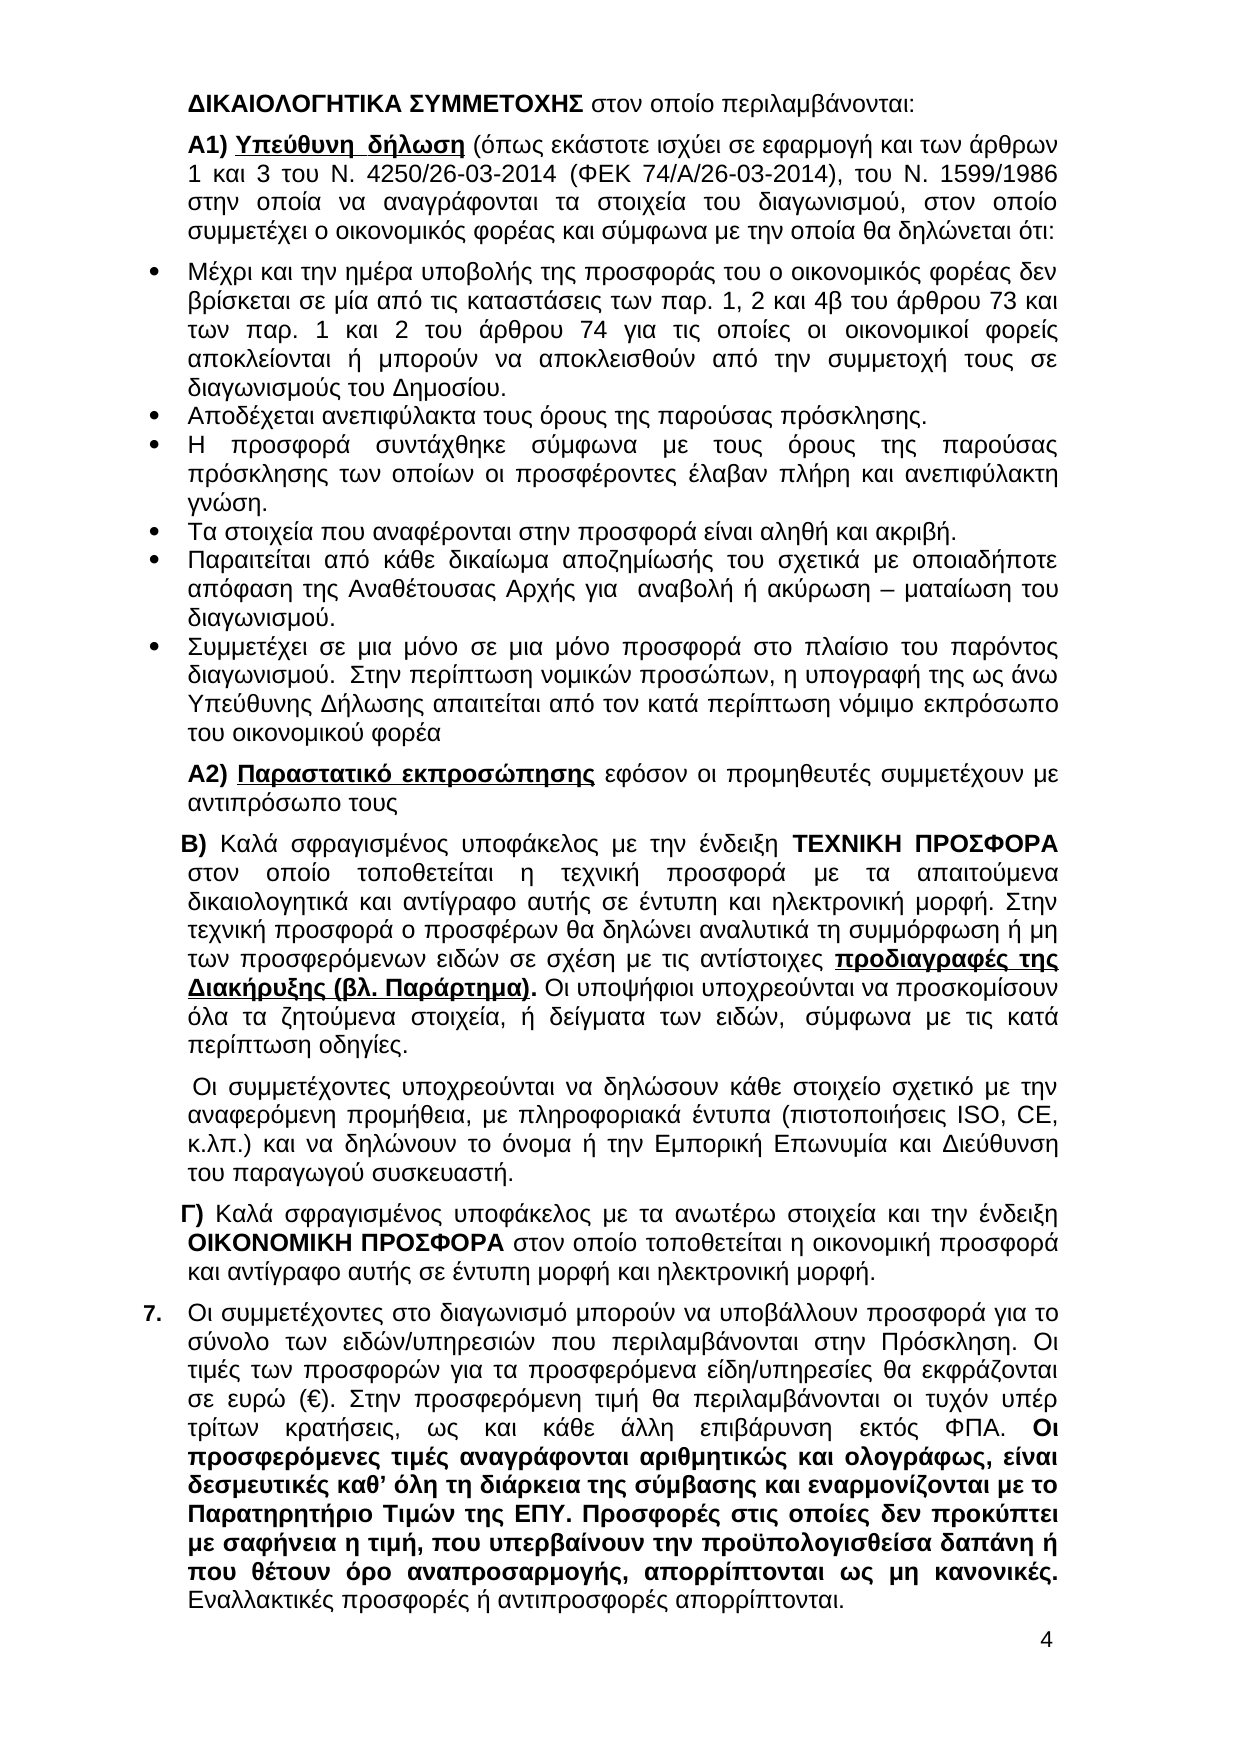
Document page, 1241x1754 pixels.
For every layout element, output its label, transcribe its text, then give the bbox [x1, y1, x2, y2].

text Γ) Καλά σφραγισμένος υποφάκελος με τα ανωτέρω στοιχεία και την ένδειξη ΟΙΚΟΝΟΜΙΚΗ ΠΡΟΣΦΟΡΑ στον οποίο τοποθετείται η οικονομική προσφορά και αντίγραφο αυτής σε έντυπη μορφή και ηλεκτρονική μορφή. [180, 1199, 1059, 1286]
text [187, 89, 1053, 117]
list Μέχρι και την ημέρα υποβολής της προσφοράς του ο οικονομικός φορέας δεν βρίσκεται σε μία από τις καταστάσεις των παρ. 1, 2 και 4β του άρθρου 73 και των παρ. 1 και 2 του άρθρου 74 για τις οποίες οι οικονομικοί φορείς αποκλείονται ή μπορούν να αποκλεισθούν από την συμμετοχή τους σε διαγωνισμούς του Δημοσίου. [150, 257, 1059, 401]
list Οι συμμετέχοντες στο διαγωνισμό μπορούν να υποβάλλουν προσφορά για το σύνολο των ειδών/υπηρεσιών που περιλαμβάνονται στην Πρόσκληση. Οι τιμές των προσφορών για τα προσφερόμενα είδη/υπηρεσίες θα εκφράζονται σε ευρώ (€). Στην προσφερόμενη τιμή θα περιλαμβάνονται οι τυχόν υπέρ τρίτων κρατήσεις, ως και κάθε άλλη επιβάρυνση εκτός ΦΠΑ. Οι προσφερόμενες τιμές αναγράφονται αριθμητικώς και ολογράφως, είναι δεσμευτικές καθ’ όλη τη διάρκεια της σύμβασης και εναρμονίζονται με το Παρατηρητήριο Τιμών της ΕΠΥ. Προσφορές στις οποίες δεν προκύπτει με σαφήνεια η τιμή, που υπερβαίνουν την προϋπολογισθείσα δαπάνη ή που θέτουν όρο αναπροσαρμογής, απορρίπτονται ως μη κανονικές. Εναλλακτικές προσφορές ή αντιπροσφορές απορρίπτονται. [143, 1298, 1059, 1614]
list Αποδέχεται ανεπιφύλακτα τους όρους της παρούσας πρόσκλησης. [150, 401, 1059, 430]
text Α2) Παραστατικό εκπροσώπησης εφόσον οι προμηθευτές συμμετέχουν με αντιπρόσωπο τους [187, 759, 1059, 817]
text Α1) Υπεύθυνη δήλωση (όπως εκάστοτε ισχύει σε εφαρμογή και των άρθρων 1 και 3 του Ν. 4250/26-03-2014 (ΦΕΚ 74/Α/26-03-2014), του Ν. 1599/1986 στην οποία να αναγράφονται τα στοιχεία του διαγωνισμού, στον οποίο συμμετέχει ο οικονομικός φορέας και σύμφωνα με την οποία θα δηλώνεται ότι: [187, 130, 1059, 245]
list Παραιτείται από κάθε δικαίωμα αποζημίωσής του σχετικά με οποιαδήποτε απόφαση της Αναθέτουσας Αρχής για αναβολή ή ακύρωση – ματαίωση του διαγωνισμού. [150, 545, 1059, 632]
list Η προσφορά συντάχθηκε σύμφωνα με τους όρους της παρούσας πρόσκλησης των οποίων οι προσφέροντες έλαβαν πλήρη και ανεπιφύλακτη γνώση. [150, 430, 1059, 516]
list Τα στοιχεία που αναφέρονται στην προσφορά είναι αληθή και ακριβή. [150, 516, 1059, 545]
text Οι συμμετέχοντες υποχρεούνται να δηλώσουν κάθε στοιχείο σχετικό με την αναφερόμενη προμήθεια, με πληροφοριακά έντυπα (πιστοποιήσεις ISO, CE, κ.λπ.) και να δηλώνουν το όνομα ή την Εμπορική Επωνυμία και Διεύθυνση του παραγωγού συσκευαστή. [187, 1072, 1059, 1187]
text Β) Καλά σφραγισμένος υποφάκελος με την ένδειξη ΤΕΧΝΙΚΗ ΠΡΟΣΦΟΡΑ στον οποίο τοποθετείται η τεχνική προσφορά με τα απαιτούμενα δικαιολογητικά και αντίγραφο αυτής σε έντυπη και ηλεκτρονική μορφή. Στην τεχνική προσφορά ο προσφέρων θα δηλώνει αναλυτικά τη συμμόρφωση ή μη των προσφερόμενων ειδών σε σχέση με τις αντίστοιχες προδιαγραφές της Διακήρυξης (βλ. Παράρτημα). Οι υποψήφιοι υποχρεούνται να προσκομίσουν όλα τα ζητούμενα στοιχεία, ή δείγματα των ειδών, σύμφωνα με τις κατά περίπτωση οδηγίες. [180, 829, 1059, 1059]
list Συμμετέχει σε μια μόνο σε μια μόνο προσφορά στο πλαίσιο του παρόντος διαγωνισμού. Στην περίπτωση νομικών προσώπων, η υπογραφή της ως άνω Υπεύθυνης Δήλωσης απαιτείται από τον κατά περίπτωση νόμιμο εκπρόσωπο του οικονομικού φορέα [150, 632, 1059, 747]
